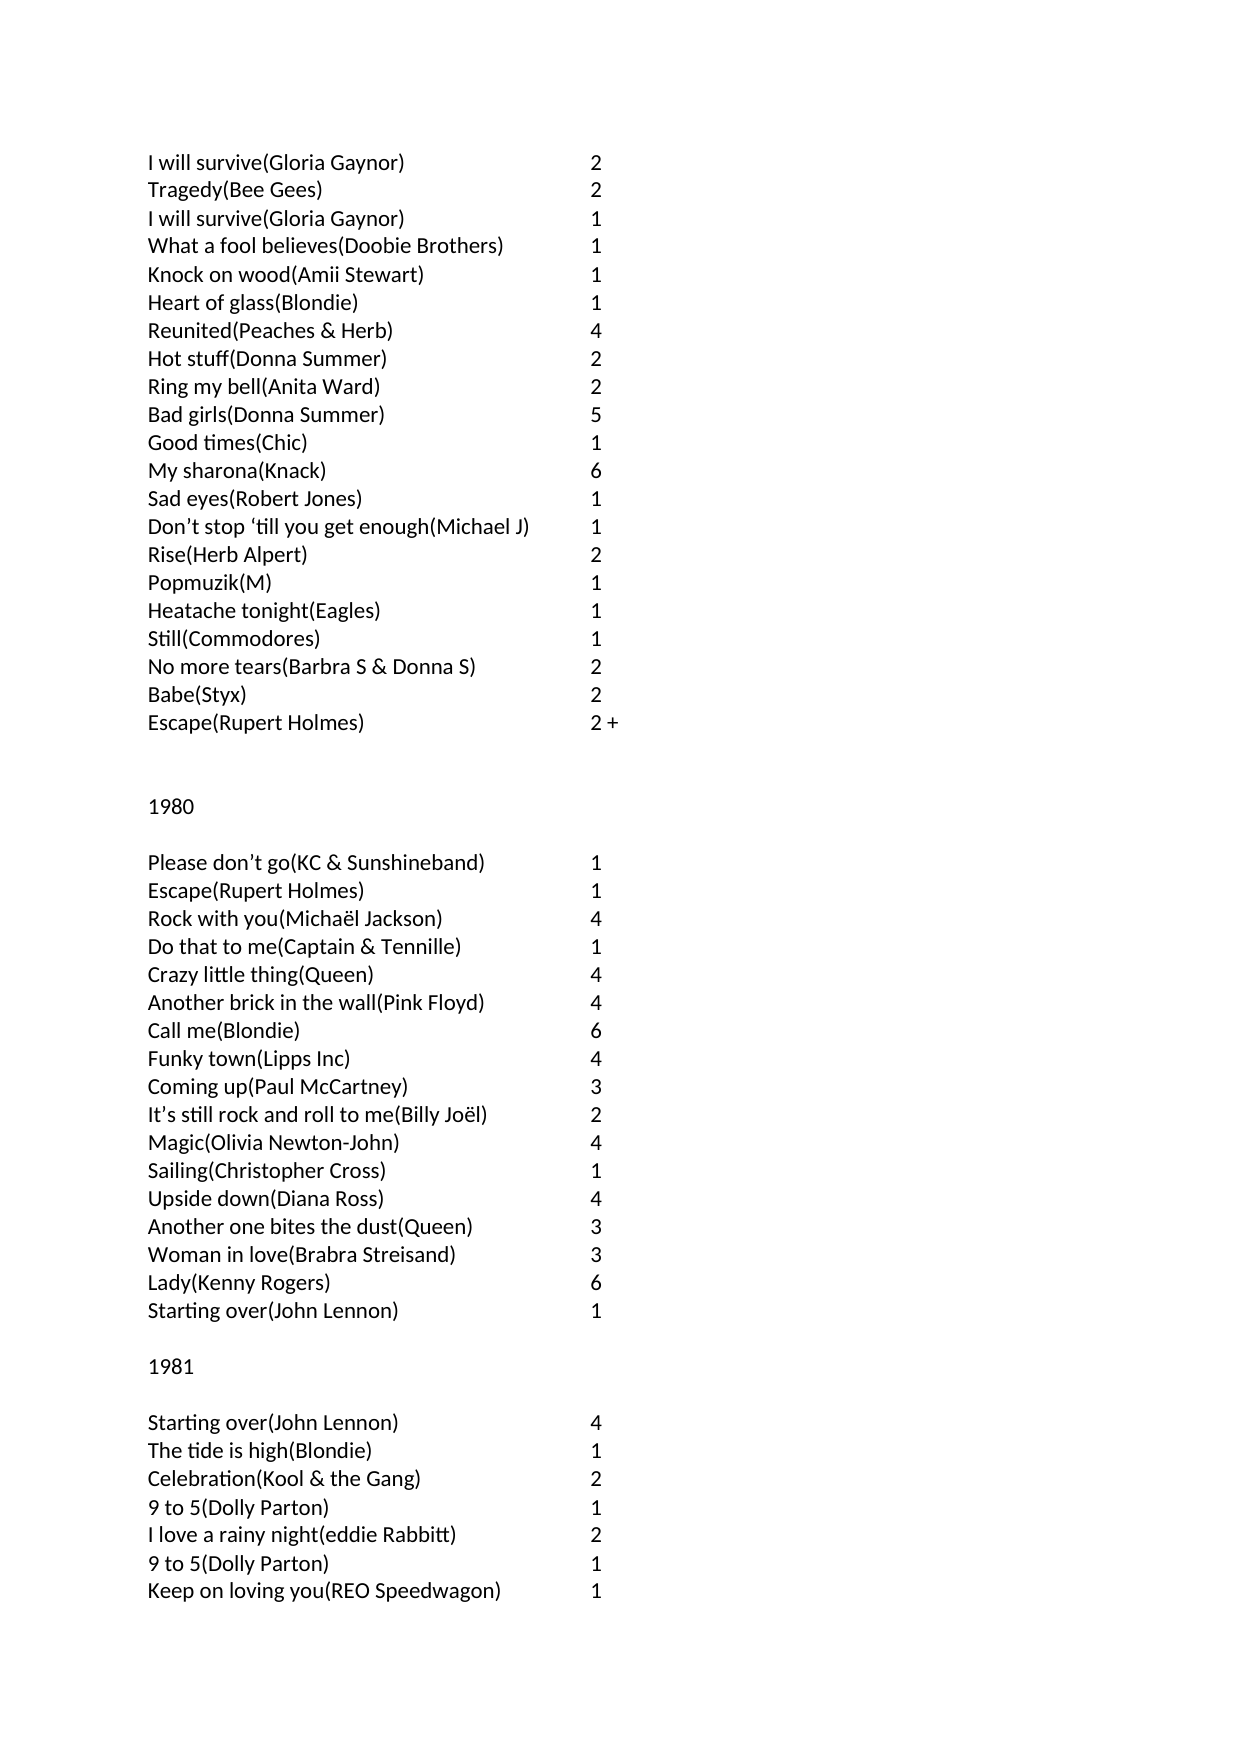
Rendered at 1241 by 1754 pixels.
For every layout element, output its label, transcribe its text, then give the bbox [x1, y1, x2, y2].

text What a fool believes(Doobie Brothers) 1 [148, 232, 1093, 260]
text Coming up(Paul McCartney) 3 [148, 1072, 1093, 1100]
text Rock with you(Michaël Jackson) 4 [148, 904, 1093, 932]
text I love a rainy night(eddie Rabbitt) 2 [148, 1521, 1093, 1549]
text 1980 [148, 792, 1093, 820]
text 9 to 5(Dolly Parton) 1 [148, 1549, 1093, 1577]
text Heatache tonight(Eagles) 1 [148, 596, 1093, 624]
text No more tears(Barbra S & Donna S) 2 [148, 652, 1093, 680]
text Knock on wood(Amii Stewart) 1 [148, 260, 1093, 288]
text 9 to 5(Dolly Parton) 1 [148, 1493, 1093, 1521]
text Heart of glass(Blondie) 1 [148, 288, 1093, 316]
text Rise(Herb Alpert) 2 [148, 540, 1093, 568]
text My sharona(Knack) 6 [148, 456, 1093, 484]
text Lady(Kenny Rogers) 6 [148, 1268, 1093, 1296]
text Escape(Rupert Holmes) 1 [148, 876, 1093, 904]
text Still(Commodores) 1 [148, 624, 1093, 652]
text Good times(Chic) 1 [148, 428, 1093, 456]
text I will survive(Gloria Gaynor) 2 [148, 148, 1093, 176]
text Escape(Rupert Holmes) 2 + [148, 708, 1093, 764]
text Tragedy(Bee Gees) 2 [148, 176, 1093, 204]
text Please don’t go(KC & Sunshineband) 1 [148, 848, 1093, 876]
text Ring my bell(Anita Ward) 2 [148, 372, 1093, 400]
text The tide is high(Blondie) 1 [148, 1437, 1093, 1464]
text Starting over(John Lennon) 1 [148, 1296, 1093, 1324]
text Funky town(Lipps Inc) 4 [148, 1044, 1093, 1072]
text Another one bites the dust(Queen) 3 [148, 1212, 1093, 1240]
text Babe(Styx) 2 [148, 680, 1093, 708]
text Another brick in the wall(Pink Floyd) 4 [148, 988, 1093, 1016]
text Celebration(Kool & the Gang) 2 [148, 1464, 1093, 1493]
text Upside down(Diana Ross) 4 [148, 1184, 1093, 1212]
text Call me(Blondie) 6 [148, 1016, 1093, 1044]
text Hot stuff(Donna Summer) 2 [148, 344, 1093, 372]
text Don’t stop ‘till you get enough(Michael J) 1 [148, 512, 1093, 540]
text Starting over(John Lennon) 4 [148, 1408, 1093, 1437]
text Keep on loving you(REO Speedwagon) 1 [148, 1577, 1093, 1605]
text Bad girls(Donna Summer) 5 [148, 400, 1093, 428]
text Popmuzik(M) 1 [148, 568, 1093, 596]
text Sad eyes(Robert Jones) 1 [148, 484, 1093, 512]
text I will survive(Gloria Gaynor) 1 [148, 204, 1093, 232]
text Woman in love(Brabra Streisand) 3 [148, 1240, 1093, 1268]
text Do that to me(Captain & Tennille) 1 [148, 932, 1093, 960]
text Reunited(Peaches & Herb) 4 [148, 316, 1093, 344]
text 1981 [148, 1352, 1093, 1381]
text Crazy little thing(Queen) 4 [148, 960, 1093, 988]
text Sailing(Christopher Cross) 1 [148, 1156, 1093, 1184]
text Magic(Olivia Newton-John) 4 [148, 1128, 1093, 1156]
text It’s still rock and roll to me(Billy Joël) 2 [148, 1100, 1093, 1128]
